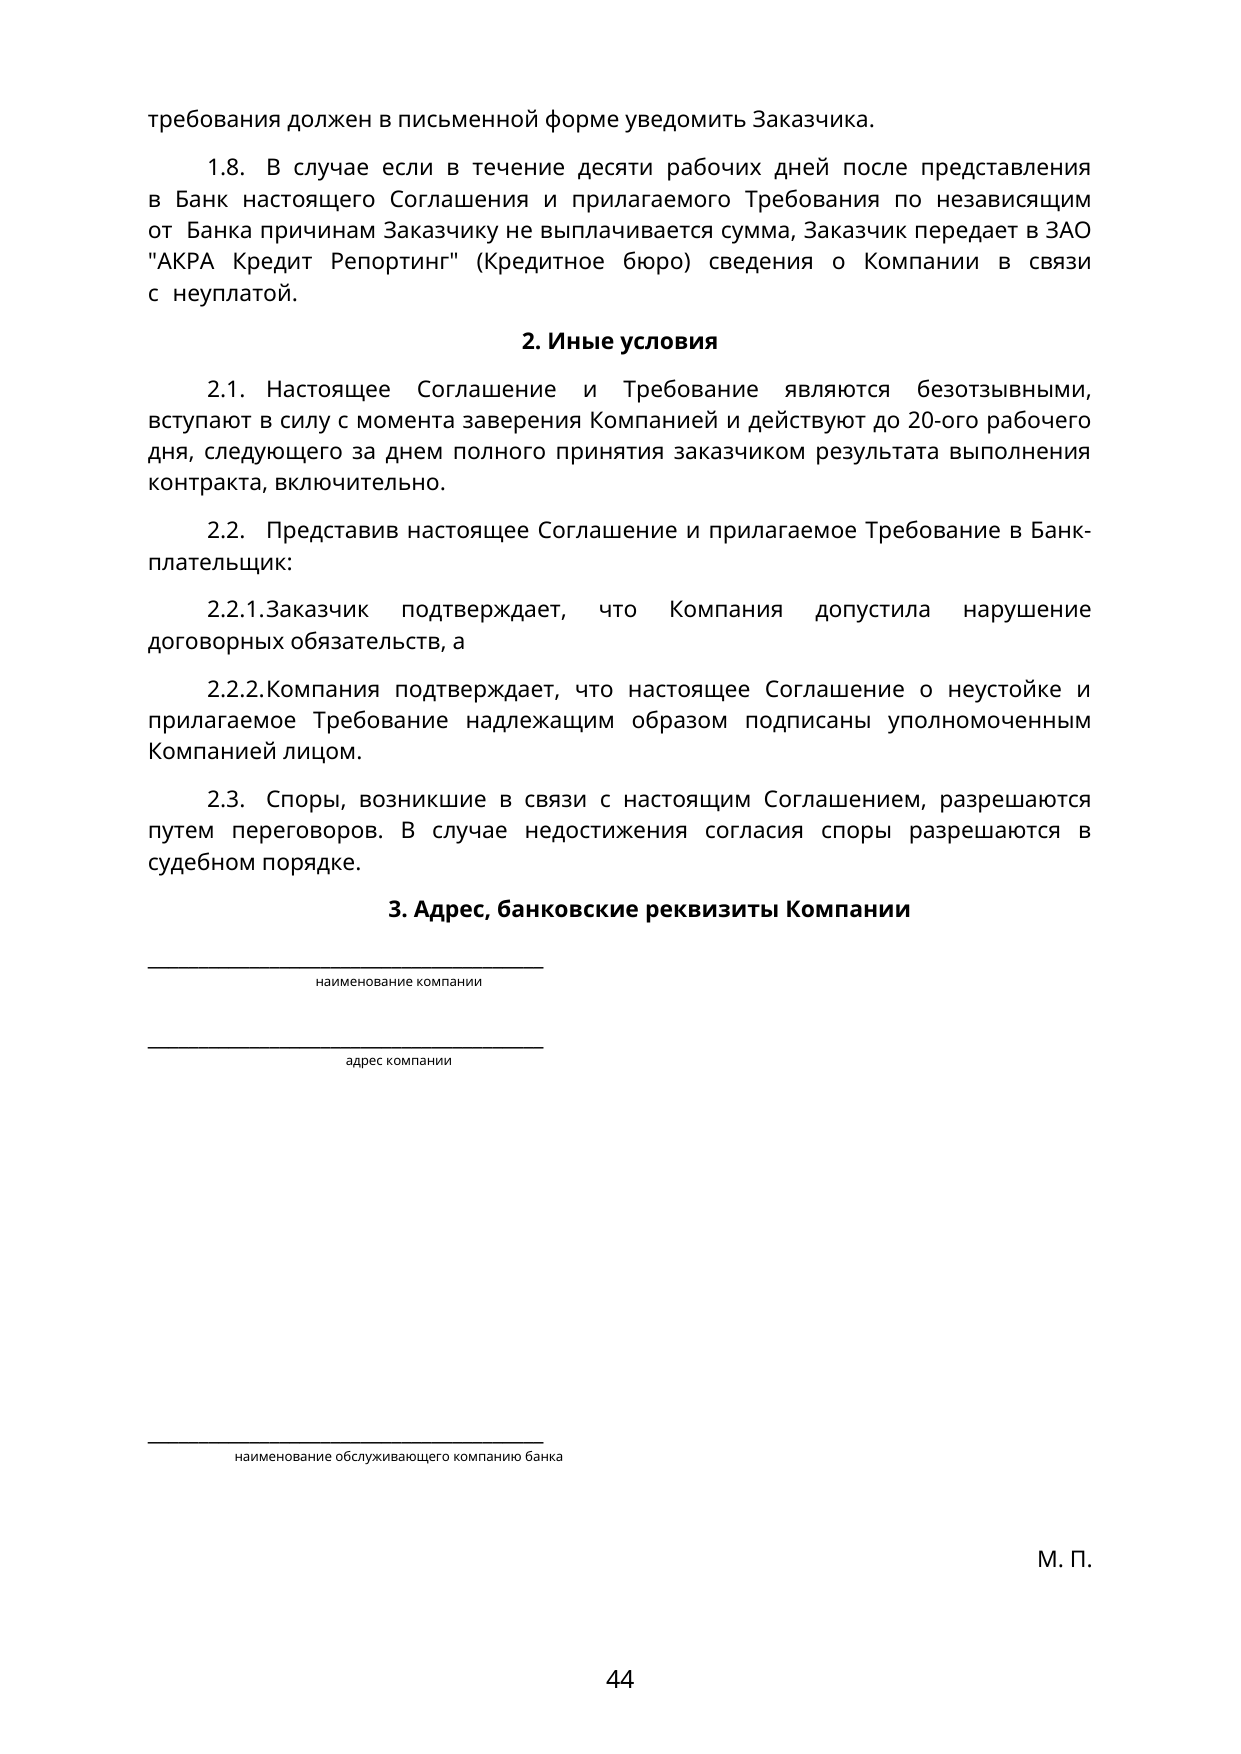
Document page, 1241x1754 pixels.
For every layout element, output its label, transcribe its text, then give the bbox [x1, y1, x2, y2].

text адрес компании [148, 1052, 650, 1083]
text 2.3. Споры, возникшие в связи с настоящим Соглашением, разрешаются путем переговоров. В случае недостижения согласия споры разрешаются в судебном порядке. [148, 783, 1092, 877]
text 2. Иные условия [148, 324, 1092, 356]
text 1.8. В случае если в течение десяти рабочих дней после представления в Банк настоящего Соглашения и прилагаемого Требования по независящим от Банка причинам Заказчику не выплачивается сумма, Заказчик передает в ЗАО "АКРА Кредит Репортинг" (Кредитное бюро) сведения о Компании в связи с неуплатой. [148, 151, 1092, 308]
text наименование обслуживающего компанию банка [148, 1447, 650, 1479]
text 2.2. Представив настоящее Соглашение и прилагаемое Требование в Банк-плательщик: [148, 514, 1092, 577]
text _______________________________________ [148, 941, 1092, 972]
text 2.2.2. Компания подтверждает, что настоящее Соглашение о неустойке и прилагаемое Требование надлежащим образом подписаны уполномоченным Компанией лицом. [148, 672, 1092, 766]
text наименование компании [148, 972, 650, 1004]
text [148, 103, 1092, 135]
text 2.2.1. Заказчик подтверждает, что Компания допустила нарушение договорных обязательств, а [148, 593, 1092, 656]
text _______________________________________ [148, 1416, 1092, 1447]
text М. П. [148, 1543, 1092, 1574]
text 3. Адрес, банковские реквизиты Компании [148, 893, 1092, 924]
text 2.1. Настоящее Соглашение и Требование являются безотзывными, вступают в силу с момента заверения Компанией и действуют до 20-ого рабочего дня, следующего за днем полного принятия заказчиком результата выполнения контракта, включительно. [148, 372, 1092, 497]
text _______________________________________ [148, 1020, 1092, 1052]
